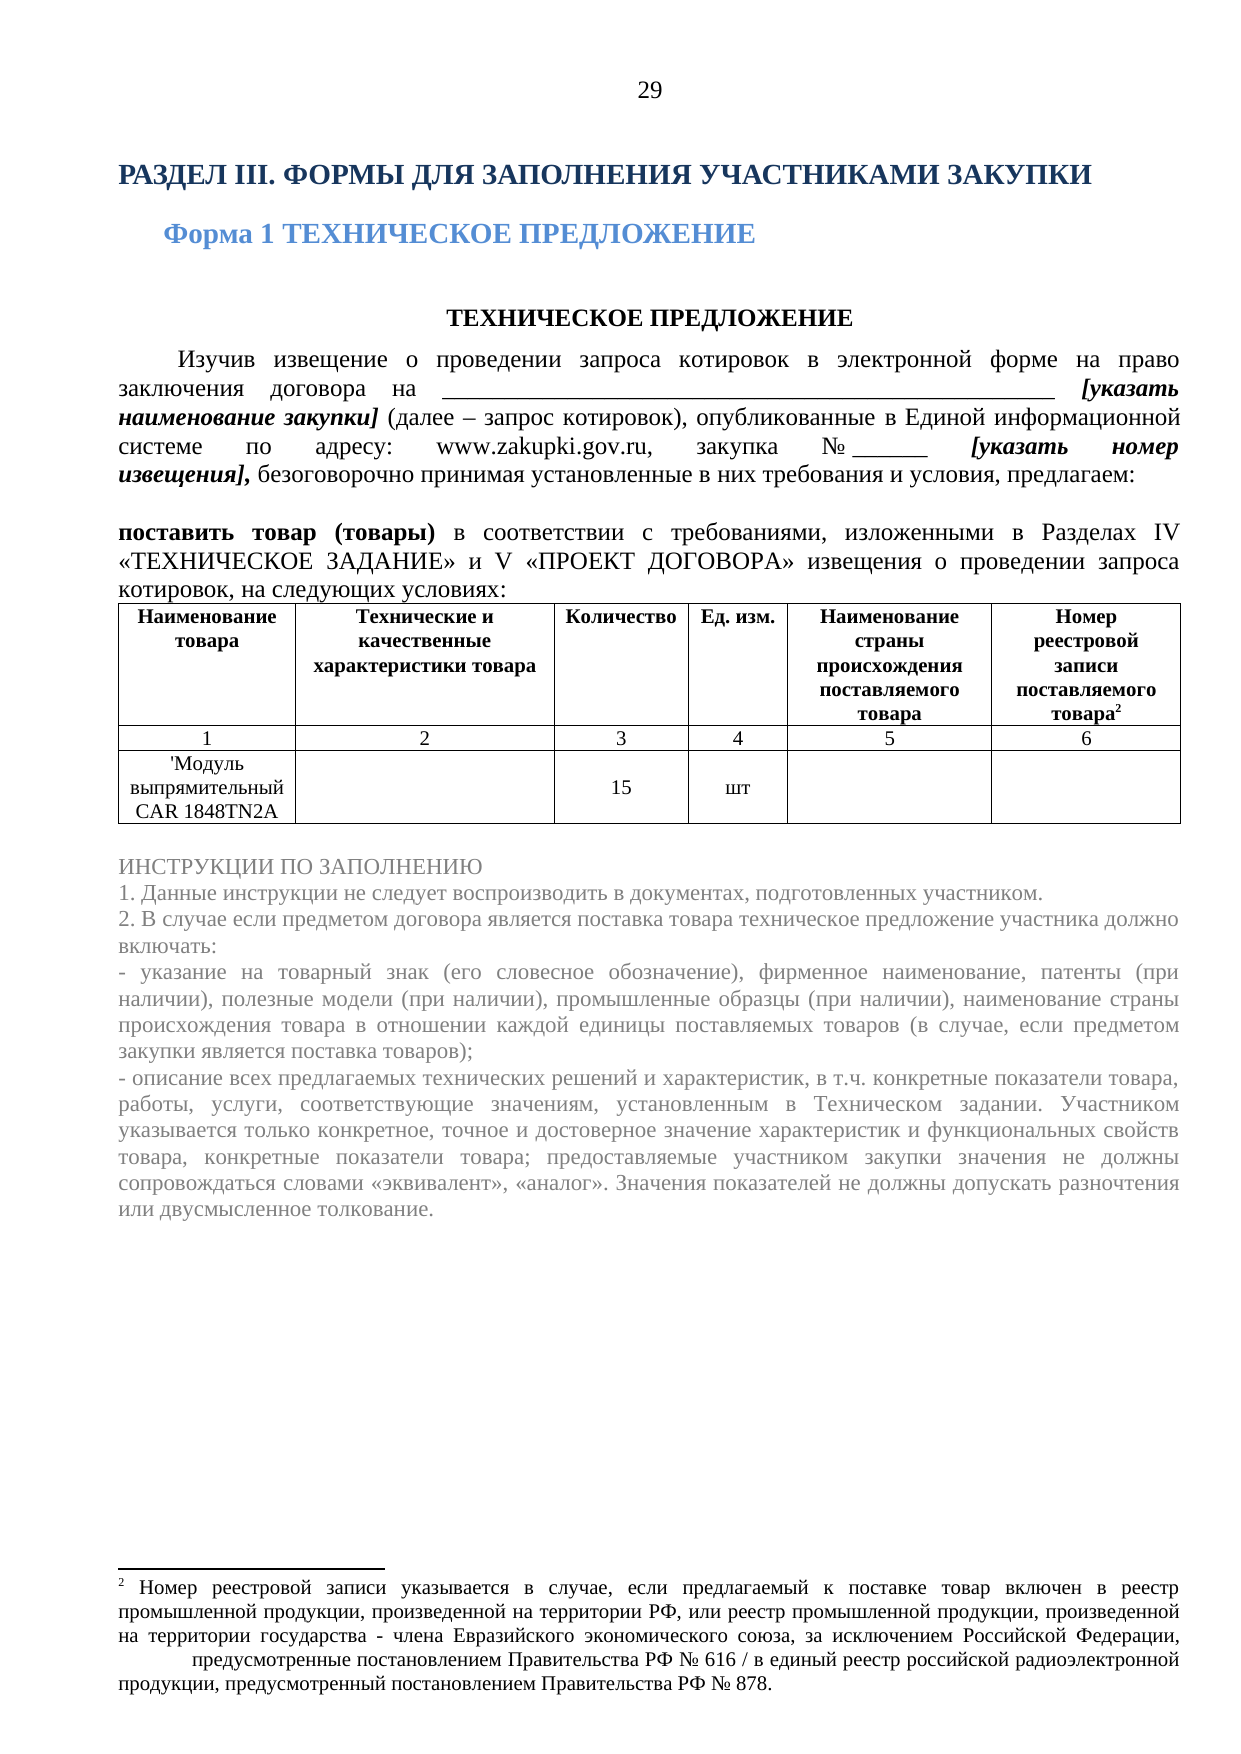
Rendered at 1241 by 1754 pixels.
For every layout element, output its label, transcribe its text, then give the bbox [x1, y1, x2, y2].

text поставить товар (товары) в соответствии с требованиями, изложенными в Разделах IV «ТЕХНИЧЕСКОЕ ЗАДАНИЕ» и V «ПРОЕКТ ДОГОВОРА» извещения о проведении запроса котировок, на следующих условиях: [118, 517, 1181, 603]
table_cell 5 [788, 726, 991, 750]
table_cell шт [689, 751, 787, 823]
text Изучив извещение о проведении запроса котировок в электронной форме на право заключения договора на _________________________________________________ [указать наименование закупки] (далее – запрос котировок), опубликованные в Единой информационной системе по адресу: www.zakupki.gov.ru, закупка № ______ [указать номер извещения], безоговорочно принимая установленные в них требования и условия, предлагаем: [118, 344, 1181, 488]
subtitle РАЗДЕЛ III. ФОРМЫ ДЛЯ ЗАПОЛНЕНИЯ УЧАСТНИКАМИ ЗАКУПКИ [118, 157, 1181, 191]
text ТЕХНИЧЕСКОЕ ПРЕДЛОЖЕНИЕ [118, 303, 1181, 332]
table_cell 4 [689, 726, 787, 750]
table_cell 2 [296, 726, 554, 750]
table_header Наименование товара [119, 604, 295, 725]
table_cell 3 [555, 726, 688, 750]
text - указание на товарный знак (его словесное обозначение), фирменное наименование, патенты (при наличии), полезные модели (при наличии), промышленные образцы (при наличии), наименование страны происхождения товара в отношении каждой единицы поставляемых товаров (в случае, если предметом закупки является поставка товаров); [118, 958, 1181, 1064]
text - описание всех предлагаемых технических решений и характеристик, в т.ч. конкретные показатели товара, работы, услуги, соответствующие значениям, установленным в Техническом задании. Участником указывается только конкретное, точное и достоверное значение характеристик и функциональных свойств товара, конкретные показатели товара; предоставляемые участником закупки значения не должны сопровождаться словами «эквивалент», «аналог». Значения показателей не должны допускать разночтения или двусмысленное толкование. [118, 1064, 1181, 1222]
table_cell 15 [555, 751, 688, 823]
table_cell [788, 751, 991, 823]
table_cell [296, 751, 554, 823]
table_header Наименование страны происхождения поставляемого товара [788, 604, 991, 725]
table_header Технические и качественные характеристики товара [296, 604, 554, 725]
table_cell 6 [992, 726, 1180, 750]
subtitle Форма 1 ТЕХНИЧЕСКОЕ ПРЕДЛОЖЕНИЕ [163, 216, 1181, 249]
table_header Номер реестровой записи поставляемого товара [992, 604, 1180, 725]
text 2. В случае если предметом договора является поставка товара техническое предложение участника должно включать: [118, 906, 1181, 958]
text 1. Данные инструкции не следует воспроизводить в документах, подготовленных участником. [118, 879, 1181, 906]
table_header Количество [555, 604, 688, 725]
text ИНСТРУКЦИИ ПО ЗАПОЛНЕНИЮ [118, 853, 1181, 879]
table_header Ед. изм. [689, 604, 787, 725]
table_cell 1 [119, 726, 295, 750]
table_cell [992, 751, 1180, 823]
table_cell 'Модуль выпрямительный CAR 1848TN2А [119, 751, 295, 823]
